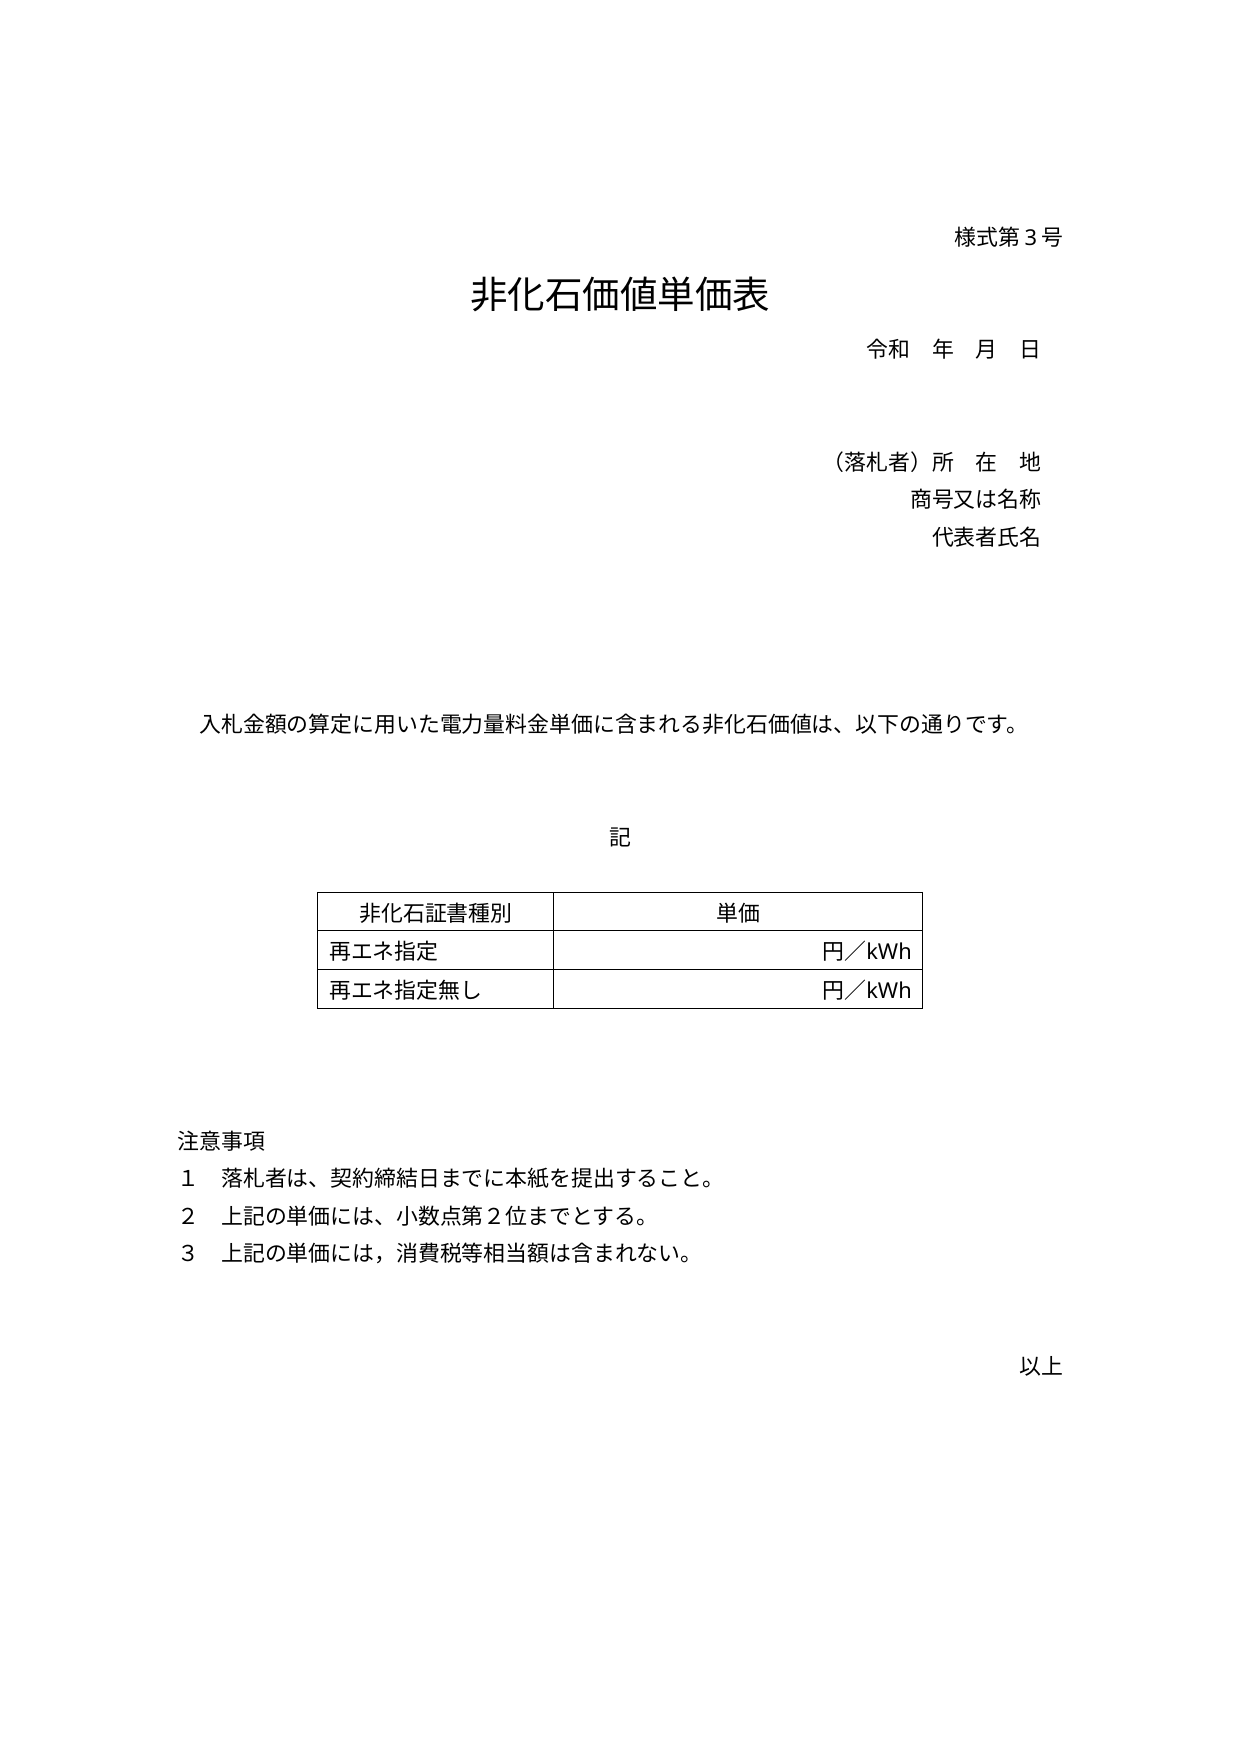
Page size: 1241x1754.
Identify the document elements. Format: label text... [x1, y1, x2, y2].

text （落札者）所 在 地 [177, 442, 1041, 479]
table_cell 再エネ指定無し [318, 970, 553, 1007]
text 入札金額の算定に用いた電力量料金単価に含まれる非化石価値は、以下の通りです。 [177, 704, 1041, 742]
table_header 非化石証書種別 [318, 893, 553, 930]
table_cell 再エネ指定 [318, 931, 553, 969]
text ３ 上記の単価には，消費税等相当額は含まれない。 [177, 1233, 1063, 1271]
subtitle 記 [177, 817, 1063, 854]
text 以上 [177, 1346, 1063, 1383]
text ２ 上記の単価には、小数点第２位までとする。 [177, 1196, 1063, 1233]
text 非化石価値単価表 [177, 254, 1063, 329]
table_cell 円／kWh [554, 970, 922, 1007]
text １ 落札者は、契約締結日までに本紙を提出すること。 [177, 1158, 1063, 1196]
text 注意事項 [177, 1121, 1063, 1158]
text 代表者氏名 [177, 517, 1041, 554]
text 様式第3号 [177, 217, 1063, 254]
table_cell 円／kWh [554, 931, 922, 969]
text 商号又は名称 [177, 479, 1041, 517]
table_header 単価 [554, 893, 922, 930]
text 令和 年 月 日 [177, 329, 1041, 367]
